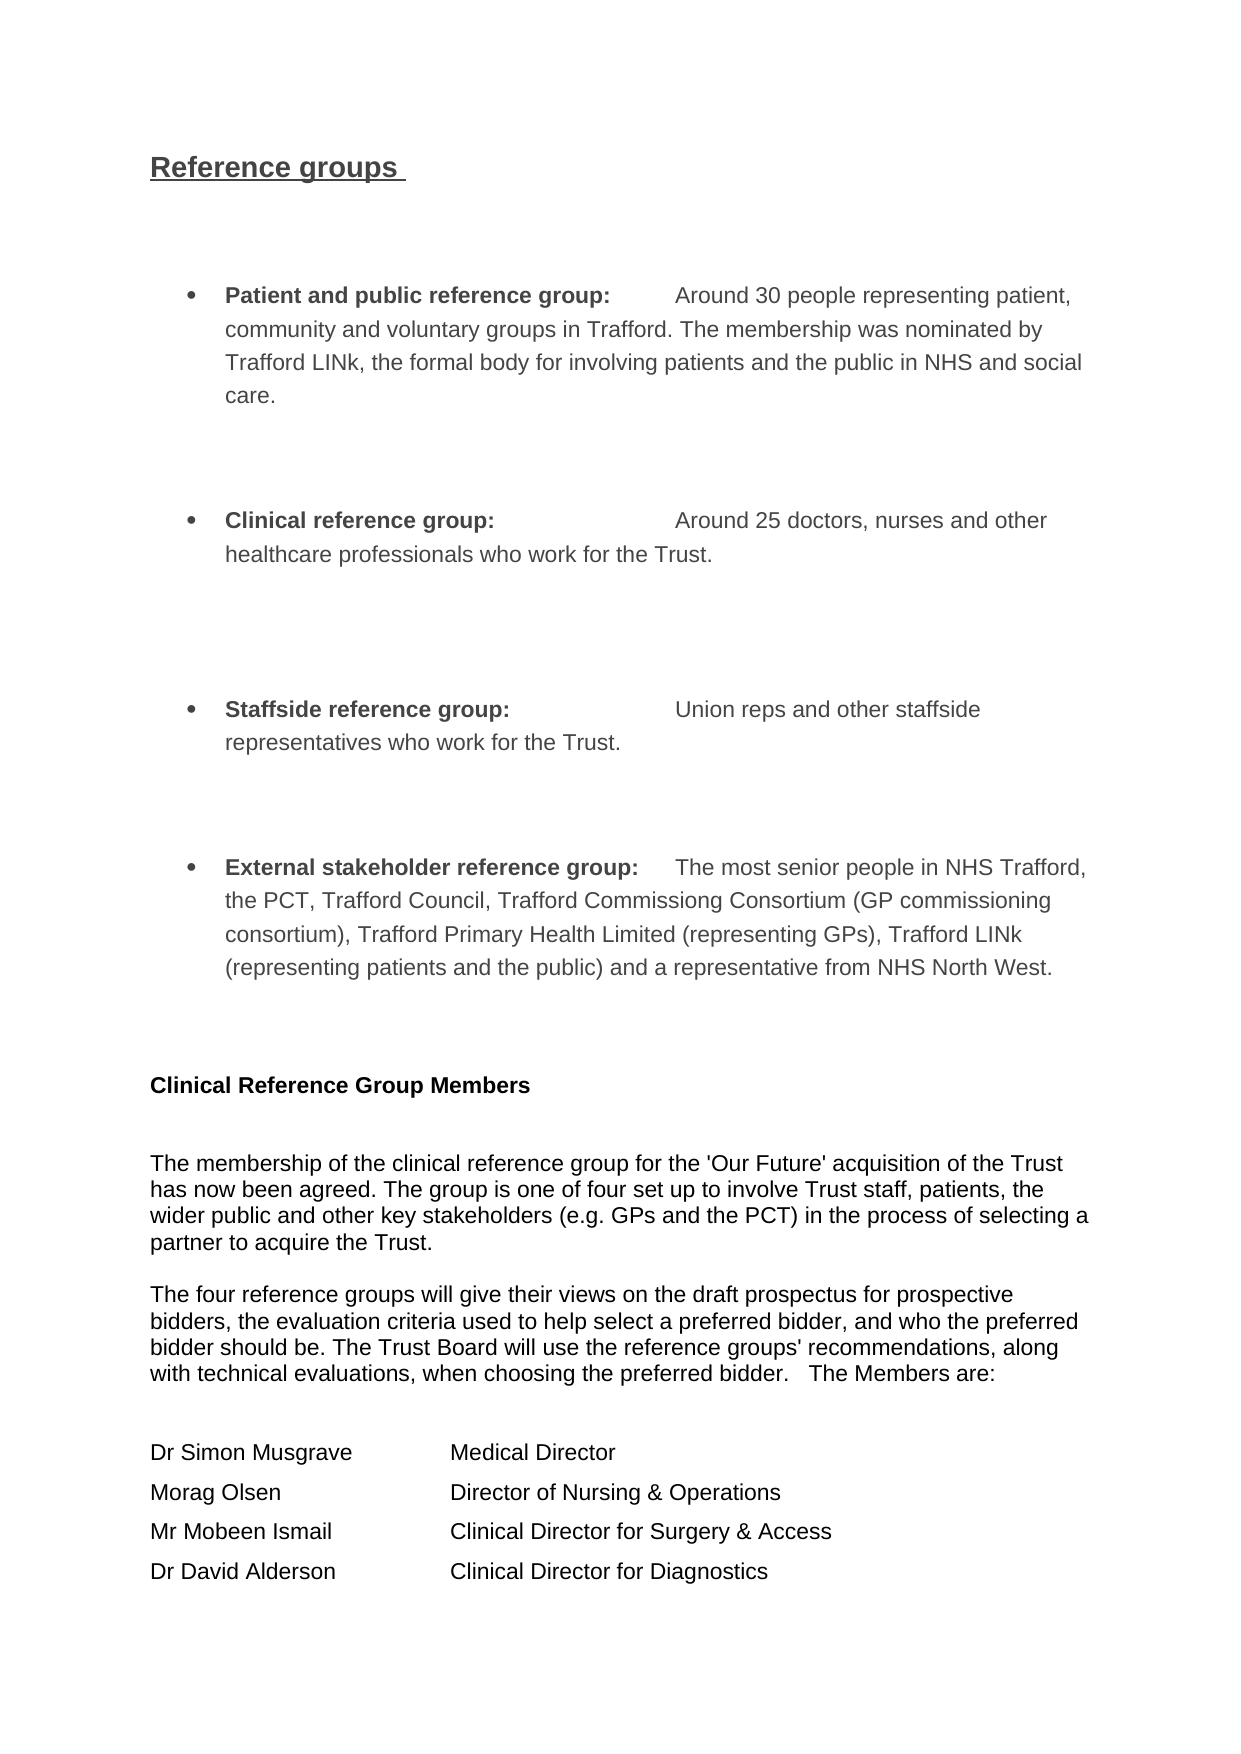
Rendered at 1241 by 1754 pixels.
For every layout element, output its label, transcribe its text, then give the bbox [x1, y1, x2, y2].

text Reference groups [150, 150, 1090, 183]
list External stakeholder reference group: The most senior people in NHS Trafford, the PCT, Trafford Council, Trafford Commissiong Consortium (GP commissioning consortium), Trafford Primary Health Limited (representing GPs), Trafford LINk (representing patients and the public) and a representative from NHS North West. [187, 847, 1090, 980]
list Patient and public reference group: Around 30 people representing patient, community and voluntary groups in Trafford. The membership was nominated by Trafford LINk, the formal body for involving patients and the public in NHS and social care. [187, 275, 1090, 408]
text The four reference groups will give their views on the draft prospectus for prospective bidders, the evaluation criteria used to help select a preferred bidder, and who the preferred bidder should be. The Trust Board will use the reference groups' recommendations, along with technical evaluations, when choosing the preferred bidder. The Members are: [150, 1281, 1090, 1387]
text The membership of the clinical reference group for the 'Our Future' acquisition of the Trust has now been agreed. The group is one of four set up to involve Trust staff, patients, the wider public and other key stakeholders (e.g. GPs and the PCT) in the process of selecting a partner to acquire the Trust. [150, 1149, 1090, 1255]
list Staffside reference group: Union reps and other staffside representatives who work for the Trust. [187, 689, 1090, 755]
text Clinical Reference Group Members [150, 1072, 1090, 1098]
list Clinical reference group: Around 25 doctors, nurses and other healthcare professionals who work for the Trust. [187, 500, 1090, 567]
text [150, 1439, 1090, 1584]
